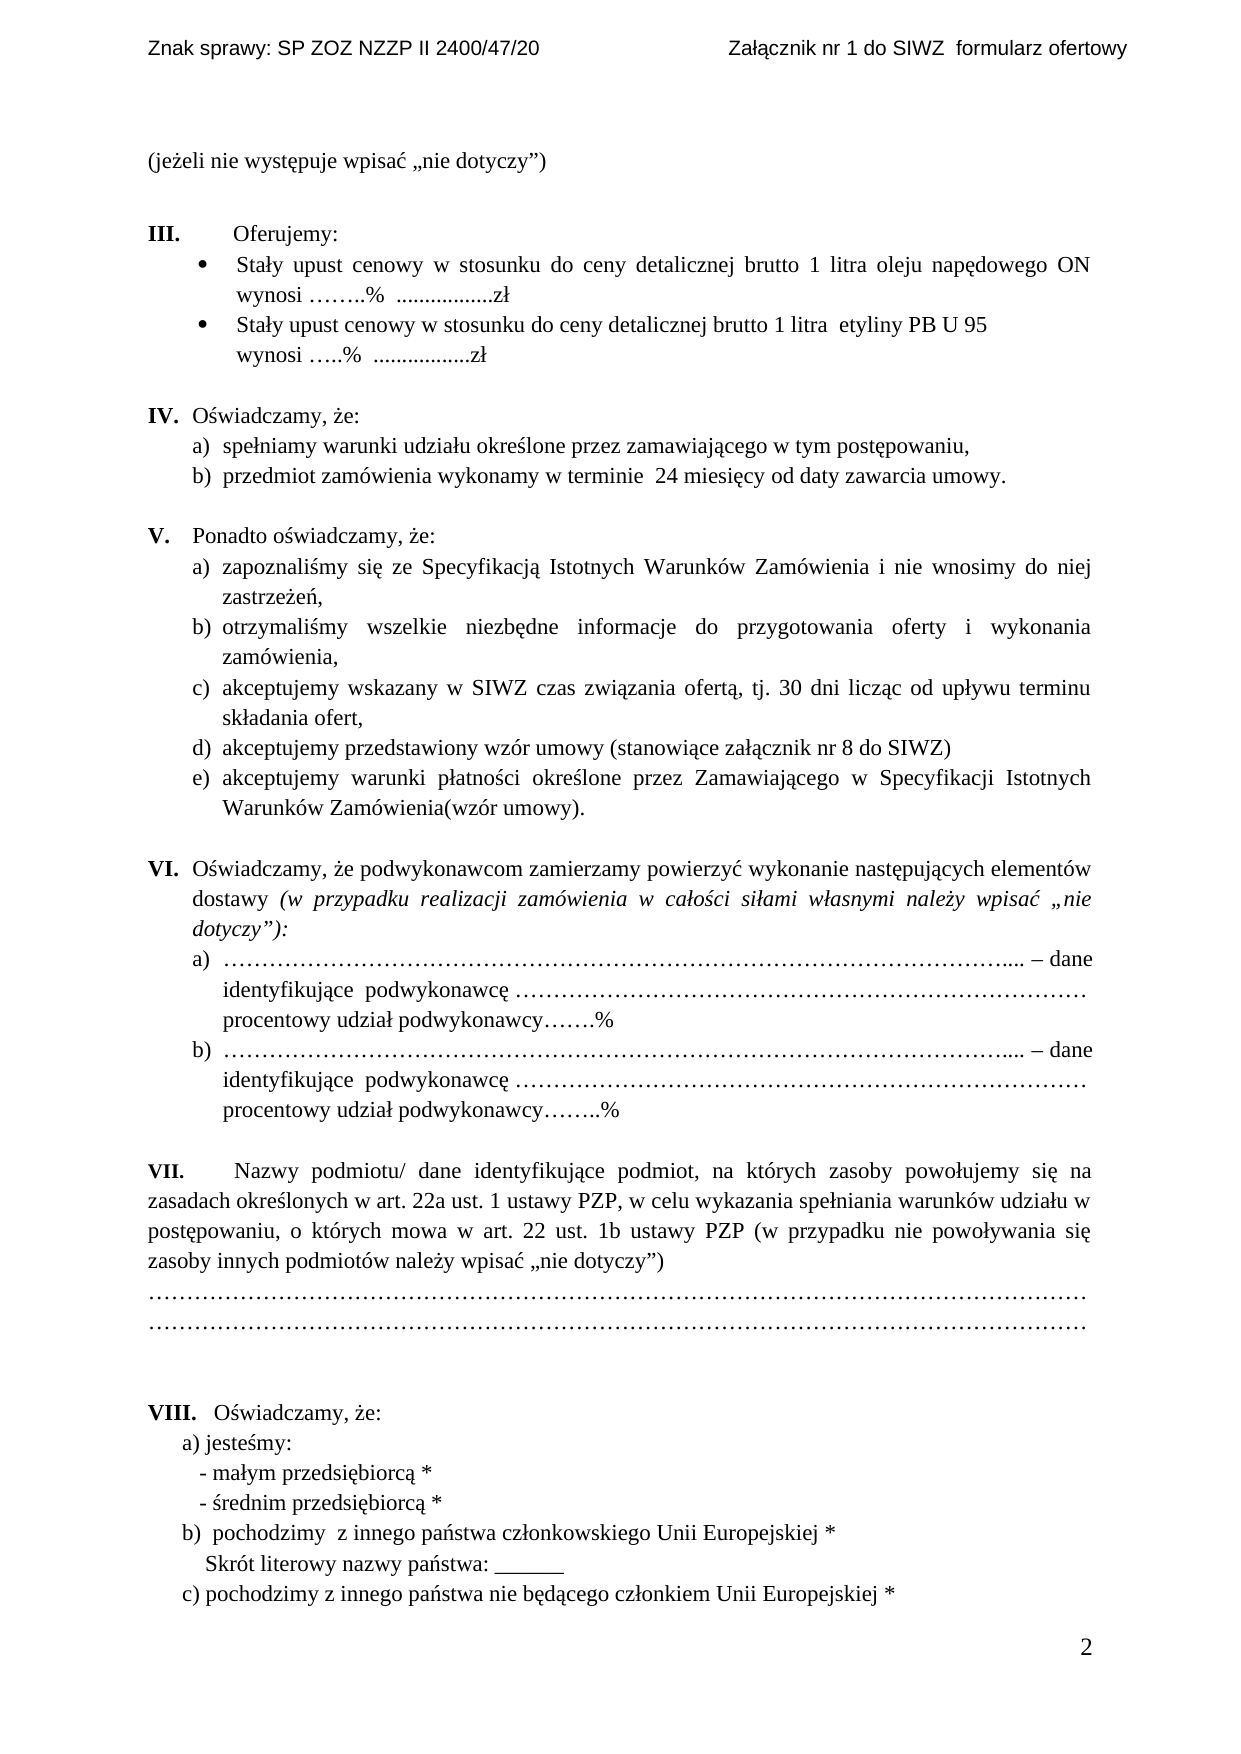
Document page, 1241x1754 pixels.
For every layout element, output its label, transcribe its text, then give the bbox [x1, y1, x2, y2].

text Skrót literowy nazwy państwa: ______ [148, 1550, 1093, 1576]
list zapoznaliśmy się ze Specyfikacją Istotnych Warunków Zamówienia i nie wnosimy do niej zastrzeżeń, [192, 553, 1093, 609]
subtitle …………………………………………………………………………………………………………… [148, 1308, 1093, 1334]
text a) jesteśmy: [148, 1429, 1093, 1455]
text procentowy udział podwykonawcy…….% [223, 1006, 1093, 1032]
text procentowy udział podwykonawcy……..% [223, 1097, 1093, 1123]
subtitle Oferujemy: [148, 221, 1093, 247]
subtitle Nazwy podmiotu/ dane identyfikujące podmiot, na których zasoby powołujemy się na zasadach określonych w art. 22a ust. 1 ustawy PZP, w celu wykazania spełniania warunków udziału w postępowaniu, o których mowa w art. 22 ust. 1b ustawy PZP (w przypadku nie powoływania się zasoby innych podmiotów należy wpisać „nie dotyczy”) [148, 1157, 1093, 1274]
text b) pochodzimy z innego państwa członkowskiego Unii Europejskiej * [148, 1519, 1093, 1546]
text c) pochodzimy z innego państwa nie będącego członkiem Unii Europejskiej * [148, 1580, 1093, 1606]
list przedmiot zamówienia wykonamy w terminie 24 miesięcy od daty zawarcia umowy. [185, 462, 1093, 488]
subtitle Ponadto oświadczamy, że: [148, 523, 1093, 549]
subtitle …………………………………………………………………………………………………………… [148, 1278, 1093, 1304]
list ………………………………………………………………………………………….... – dane identyfikujące podwykonawcę ………………………………………………………………… [192, 1036, 1093, 1093]
list spełniamy warunki udziału określone przez zamawiającego w tym postępowaniu, [185, 432, 1093, 458]
list ………………………………………………………………………………………….... – dane identyfikujące podwykonawcę ………………………………………………………………… [192, 946, 1093, 1002]
subtitle Oświadczamy, że: [148, 402, 1093, 428]
list akceptujemy przedstawiony wzór umowy (stanowiące załącznik nr 8 do SIWZ) [192, 734, 1093, 760]
subtitle Oświadczamy, że podwykonawcom zamierzamy powierzyć wykonanie następujących elementów dostawy (w przypadku realizacji zamówienia w całości siłami własnymi należy wpisać „nie dotyczy”): [148, 855, 1093, 942]
list otrzymaliśmy wszelkie niezbędne informacje do przygotowania oferty i wykonania zamówienia, [192, 613, 1093, 670]
list Stały upust cenowy w stosunku do ceny detalicznej brutto 1 litra oleju napędowego ON wynosi ……..% .................zł [199, 251, 1093, 307]
text - średnim przedsiębiorcą * [148, 1489, 1093, 1516]
text VIII. Oświadczamy, że: [148, 1399, 1093, 1425]
list Stały upust cenowy w stosunku do ceny detalicznej brutto 1 litra etyliny PB U 95 [199, 311, 1093, 337]
text (jeżeli nie występuje wpisać „nie dotyczy”) [148, 148, 1093, 174]
text - małym przedsiębiorcą * [148, 1459, 1093, 1485]
list akceptujemy warunki płatności określone przez Zamawiającego w Specyfikacji Istotnych Warunków Zamówienia(wzór umowy). [192, 764, 1093, 821]
list wynosi …..% .................zł [236, 341, 1093, 368]
list akceptujemy wskazany w SIWZ czas związania ofertą, tj. 30 dni licząc od upływu terminu składania ofert, [192, 674, 1093, 730]
